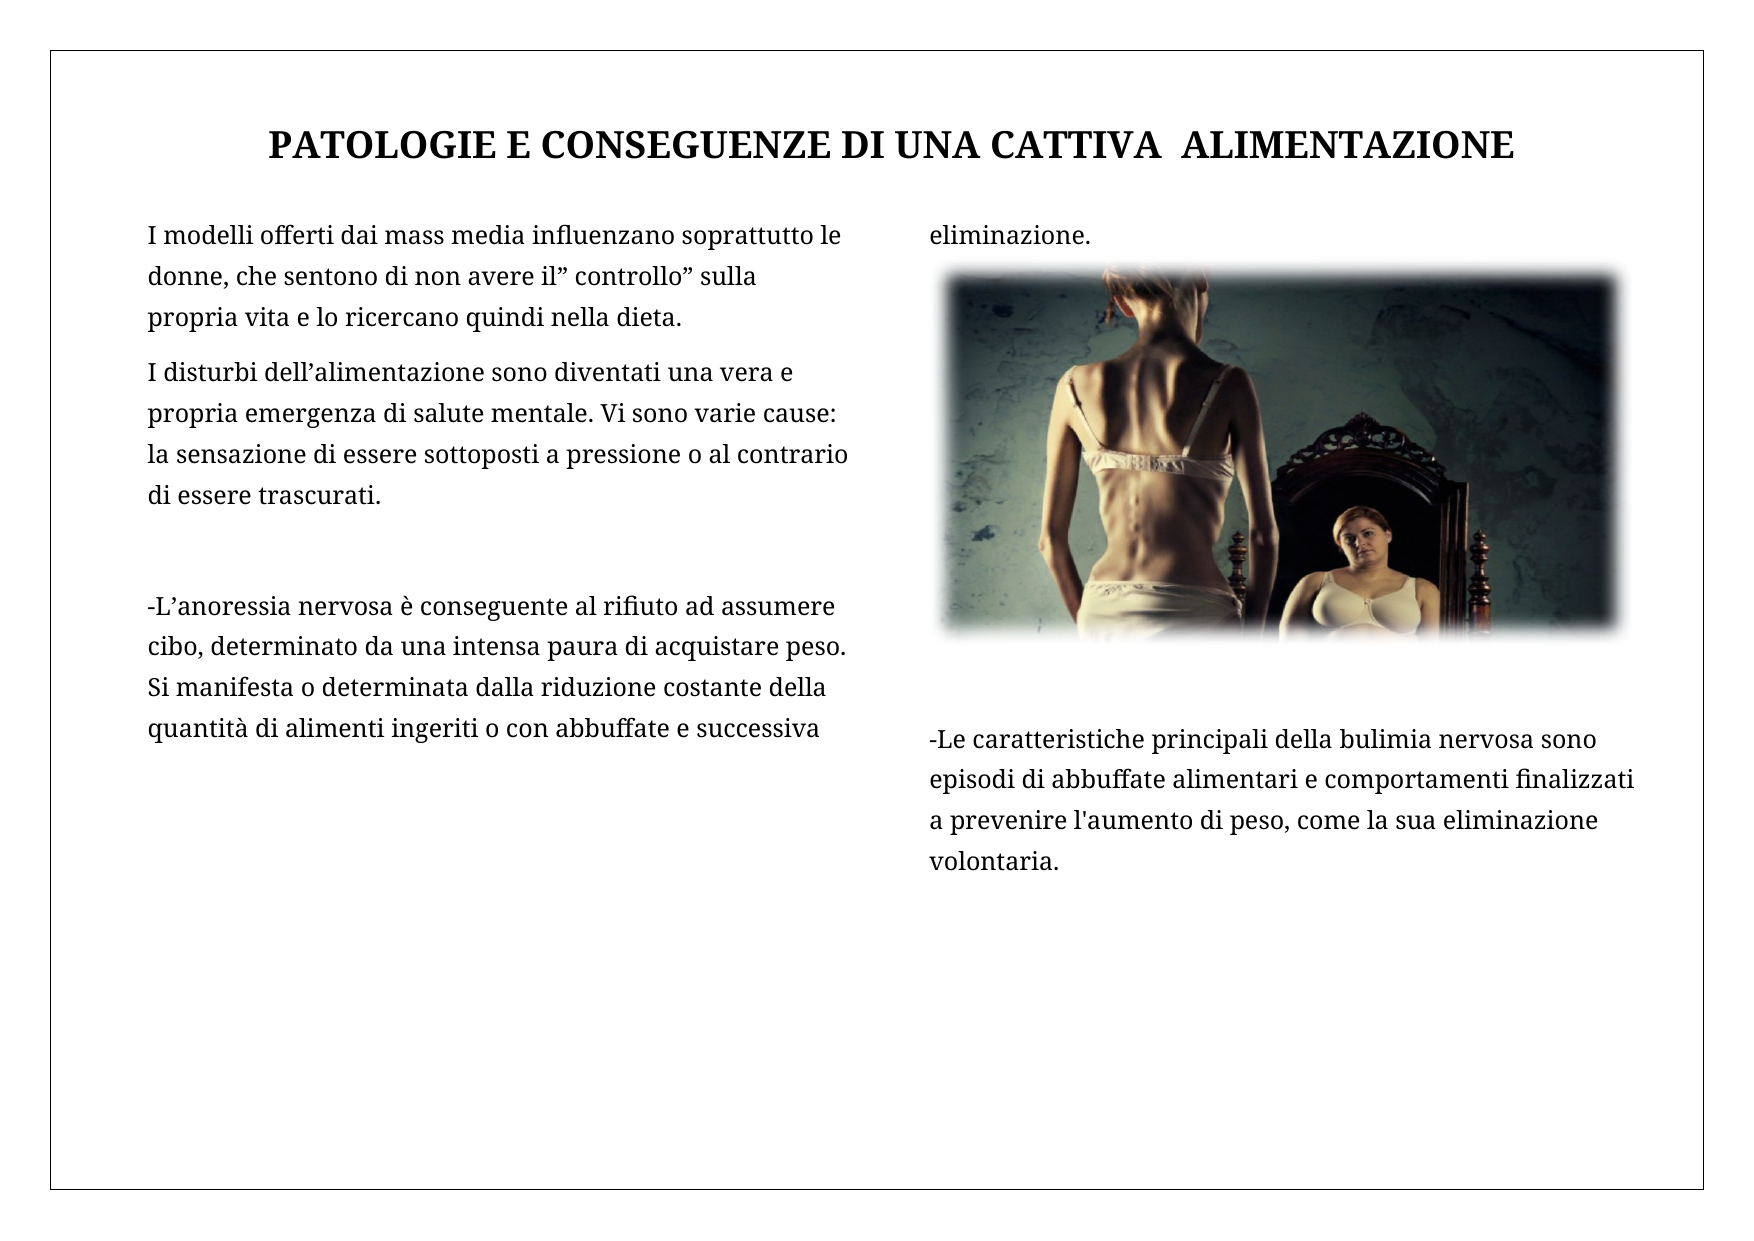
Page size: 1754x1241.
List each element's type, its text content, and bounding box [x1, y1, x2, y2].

text -L’anoressia nervosa è conseguente al rifiuto ad assumere cibo, determinato da una intensa paura di acquistare peso. Si manifesta o determinata dalla riduzione costante della quantità di alimenti ingeriti o con abbuffate e successiva eliminazione. [147, 588, 854, 745]
text -Le caratteristiche principali della bulimia nervosa sono episodi di abbuffate alimentari e comportamenti finalizzati a prevenire l'aumento di peso, come la sua eliminazione volontaria. [929, 721, 1636, 878]
picture [958, 286, 1604, 617]
text PATOLOGIE E CONSEGUENZE DI UNA CATTIVA ALIMENTAZIONE [147, 118, 1636, 169]
text I disturbi dell’alimentazione sono diventati una vera e propria emergenza di salute mentale. Vi sono varie cause: la sensazione di essere sottoposti a pressione o al contrario di essere trascurati. [147, 355, 854, 511]
text I modelli offerti dai mass media influenzano soprattutto le donne, che sentono di non avere il” controllo” sulla propria vita e lo ricercano quindi nella dieta. [147, 218, 854, 333]
